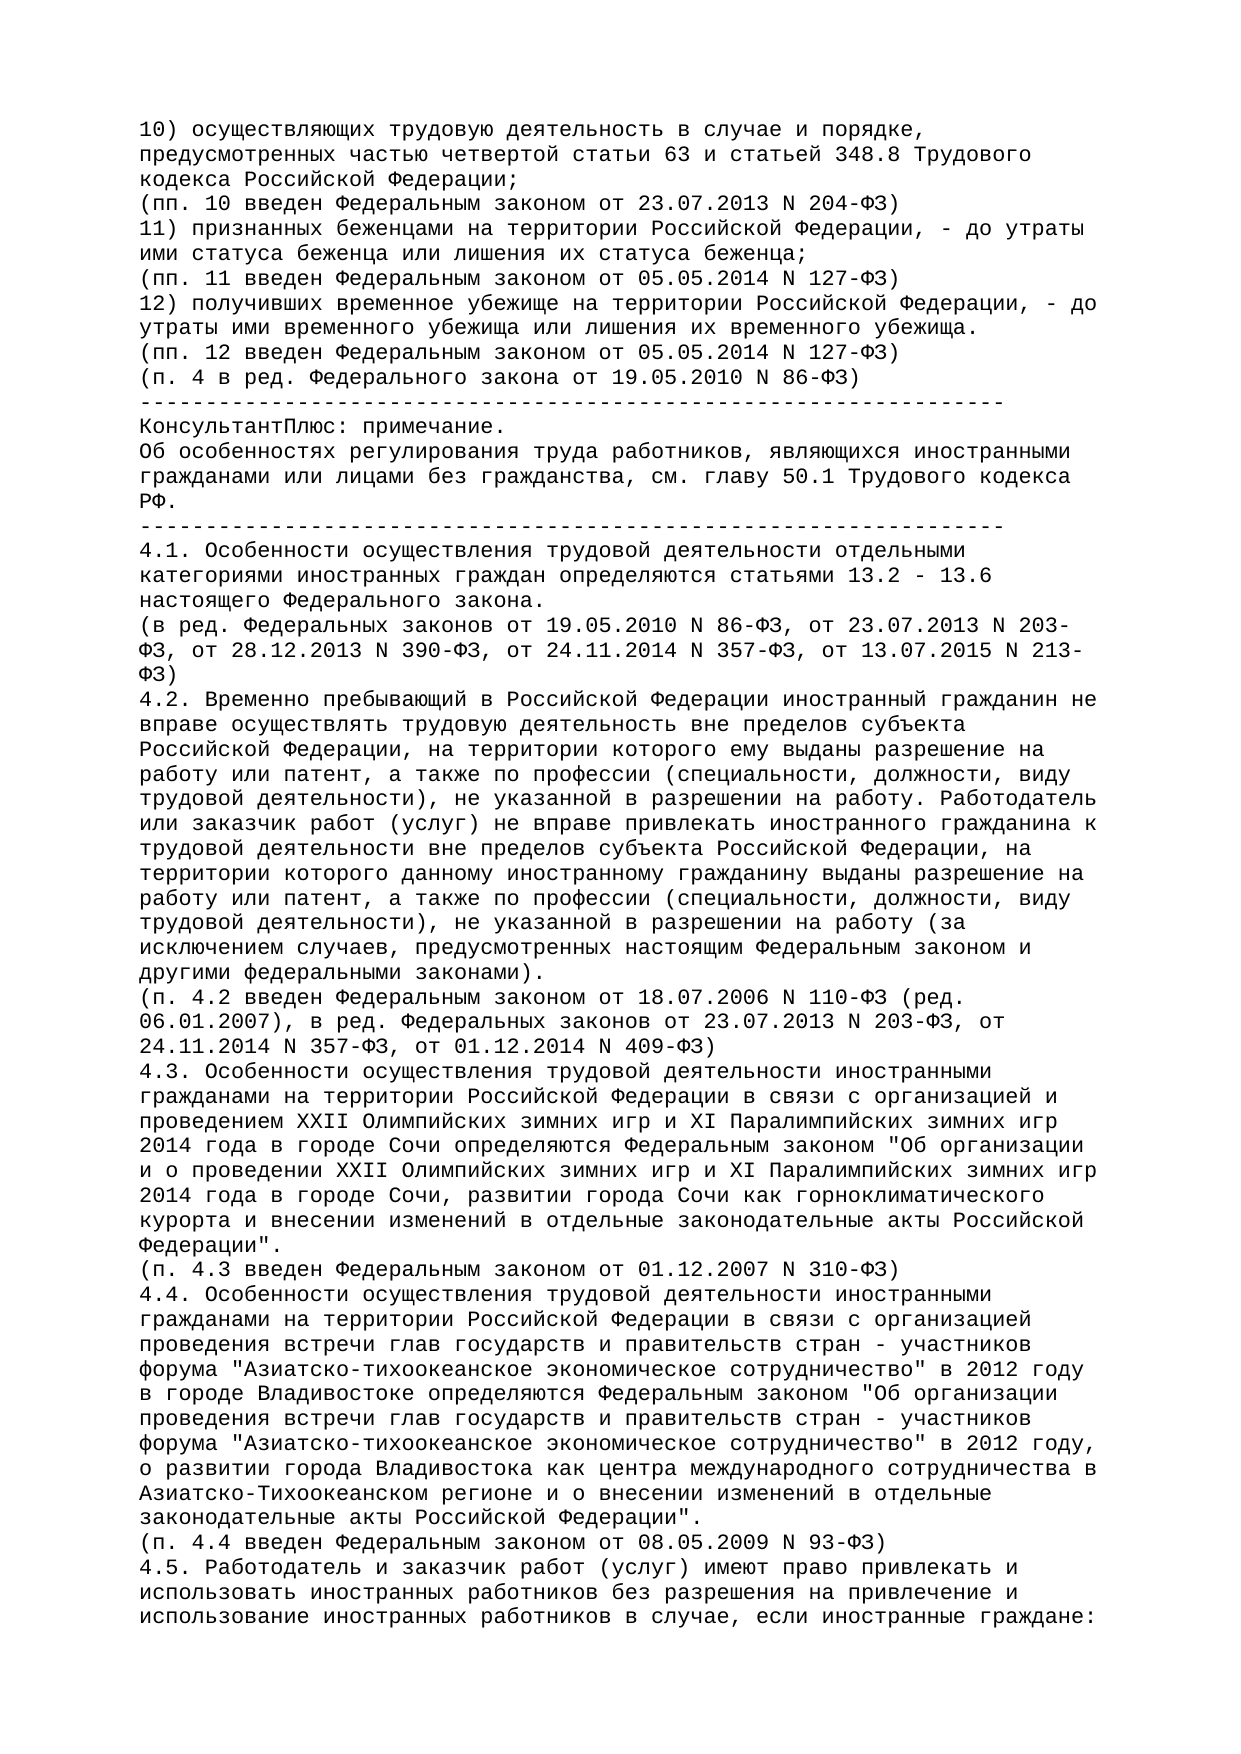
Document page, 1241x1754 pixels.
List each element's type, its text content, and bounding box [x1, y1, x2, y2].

text (п. 4.2 введен Федеральным законом от 18.07.2006 N 110-ФЗ (ред. 06.01.2007), в ред. Федеральных законов от 23.07.2013 N 203-ФЗ, от 24.11.2014 N 357-ФЗ, от 01.12.2014 N 409-ФЗ) [139, 986, 1101, 1060]
text 4.5. Работодатель и заказчик работ (услуг) имеют право привлекать и использовать иностранных работников без разрешения на привлечение и использование иностранных работников в случае, если иностранные граждане: [139, 1556, 1101, 1630]
text КонсультантПлюс: примечание. [139, 416, 1101, 440]
text 4.1. Особенности осуществления трудовой деятельности отдельными категориями иностранных граждан определяются статьями 13.2 - 13.6 настоящего Федерального закона. [139, 539, 1101, 614]
text (п. 4.4 введен Федеральным законом от 08.05.2009 N 93-ФЗ) [139, 1531, 1101, 1556]
text (пп. 10 введен Федеральным законом от 23.07.2013 N 204-ФЗ) [139, 192, 1101, 217]
text 4.4. Особенности осуществления трудовой деятельности иностранными гражданами на территории Российской Федерации в связи с организацией проведения встречи глав государств и правительств стран - участников форума "Азиатско-тихоокеанское экономическое сотрудничество" в 2012 году в городе Владивостоке определяются Федеральным законом "Об организации проведения встречи глав государств и правительств стран - участников форума "Азиатско-тихоокеанское экономическое сотрудничество" в 2012 году, о развитии города Владивостока как центра международного сотрудничества в Азиатско-Тихоокеанском регионе и о внесении изменений в отдельные законодательные акты Российской Федерации". [139, 1283, 1101, 1531]
text (пп. 11 введен Федеральным законом от 05.05.2014 N 127-ФЗ) [139, 267, 1101, 292]
text (п. 4 в ред. Федерального закона от 19.05.2010 N 86-ФЗ) [139, 366, 1101, 391]
text (в ред. Федеральных законов от 19.05.2010 N 86-ФЗ, от 23.07.2013 N 203-ФЗ, от 28.12.2013 N 390-ФЗ, от 24.11.2014 N 357-ФЗ, от 13.07.2015 N 213-ФЗ) [139, 614, 1101, 688]
text 12) получивших временное убежище на территории Российской Федерации, - до утраты ими временного убежища или лишения их временного убежища. [139, 292, 1101, 341]
text 10) осуществляющих трудовую деятельность в случае и порядке, предусмотренных частью четвертой статьи 63 и статьей 348.8 Трудового кодекса Российской Федерации; [139, 118, 1101, 192]
text 11) признанных беженцами на территории Российской Федерации, - до утраты ими статуса беженца или лишения их статуса беженца; [139, 217, 1101, 267]
text ------------------------------------------------------------------ [139, 391, 1101, 416]
text ------------------------------------------------------------------ [139, 515, 1101, 539]
text Об особенностях регулирования труда работников, являющихся иностранными гражданами или лицами без гражданства, см. главу 50.1 Трудового кодекса РФ. [139, 440, 1101, 515]
text (пп. 12 введен Федеральным законом от 05.05.2014 N 127-ФЗ) [139, 341, 1101, 366]
text (п. 4.3 введен Федеральным законом от 01.12.2007 N 310-ФЗ) [139, 1258, 1101, 1283]
text 4.2. Временно пребывающий в Российской Федерации иностранный гражданин не вправе осуществлять трудовую деятельность вне пределов субъекта Российской Федерации, на территории которого ему выданы разрешение на работу или патент, а также по профессии (специальности, должности, виду трудовой деятельности), не указанной в разрешении на работу. Работодатель или заказчик работ (услуг) не вправе привлекать иностранного гражданина к трудовой деятельности вне пределов субъекта Российской Федерации, на территории которого данному иностранному гражданину выданы разрешение на работу или патент, а также по профессии (специальности, должности, виду трудовой деятельности), не указанной в разрешении на работу (за исключением случаев, предусмотренных настоящим Федеральным законом и другими федеральными законами). [139, 688, 1101, 986]
text 4.3. Особенности осуществления трудовой деятельности иностранными гражданами на территории Российской Федерации в связи с организацией и проведением XXII Олимпийских зимних игр и XI Паралимпийских зимних игр 2014 года в городе Сочи определяются Федеральным законом "Об организации и о проведении XXII Олимпийских зимних игр и XI Паралимпийских зимних игр 2014 года в городе Сочи, развитии города Сочи как горноклиматического курорта и внесении изменений в отдельные законодательные акты Российской Федерации". [139, 1060, 1101, 1258]
